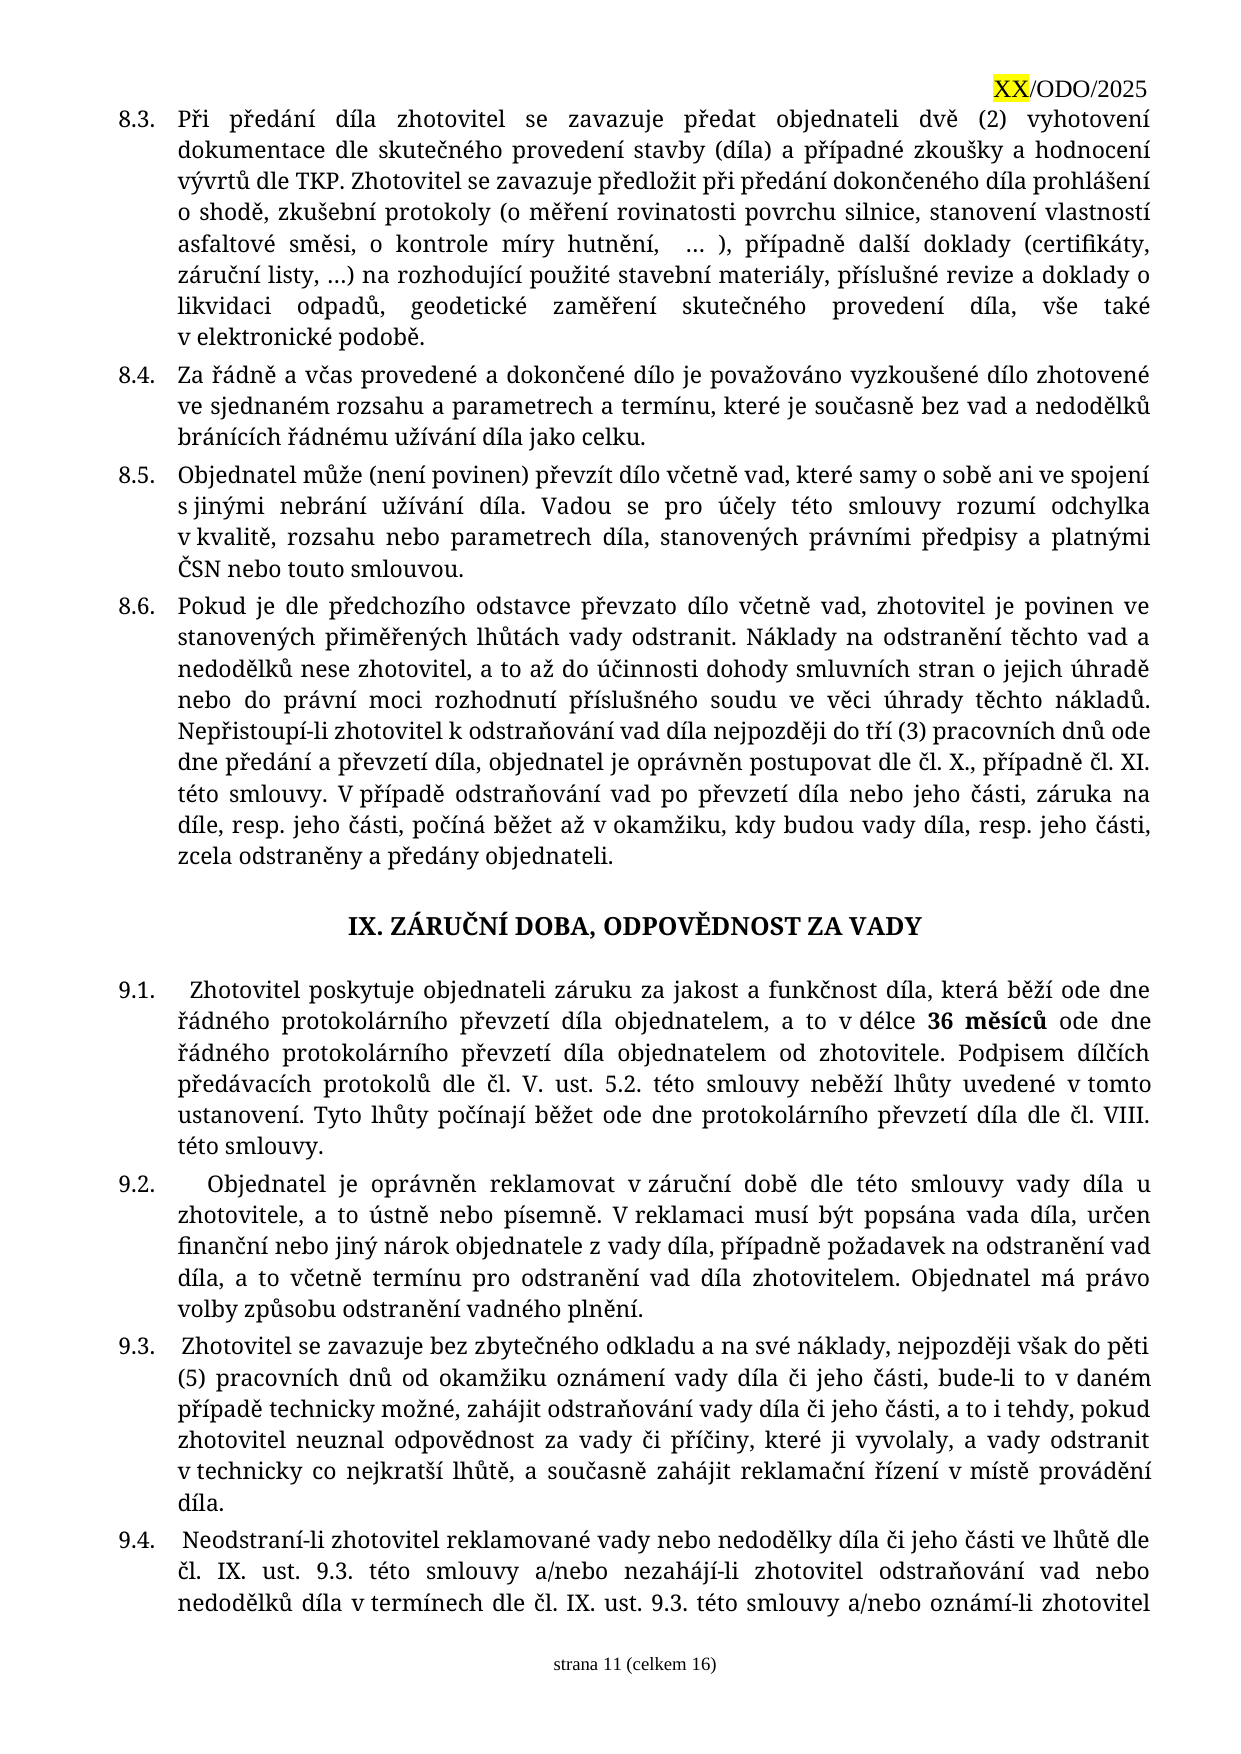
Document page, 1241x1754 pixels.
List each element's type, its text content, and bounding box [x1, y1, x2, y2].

list Objednatel je oprávněn reklamovat v záruční době dle této smlouvy vady díla u zhotovitele, a to ústně nebo písemně. V reklamaci musí být popsána vada díla, určen finanční nebo jiný nárok objednatele z vady díla, případně požadavek na odstranění vad díla, a to včetně termínu pro odstranění vad díla zhotovitelem. Objednatel má právo volby způsobu odstranění vadného plnění. [118, 1168, 1152, 1324]
subtitle IX. ZÁRUČNÍ DOBA, ODPOVĚDNOST ZA VADY [118, 909, 1152, 943]
list Objednatel může (není povinen) převzít dílo včetně vad, které samy o sobě ani ve spojení s jinými nebrání užívání díla. Vadou se pro účely této smlouvy rozumí odchylka v kvalitě, rozsahu nebo parametrech díla, stanovených právními předpisy a platnými ČSN nebo touto smlouvou. [118, 459, 1152, 584]
list Zhotovitel se zavazuje bez zbytečného odkladu a na své náklady, nejpozději však do pěti (5) pracovních dnů od okamžiku oznámení vady díla či jeho části, bude-li to v daném případě technicky možné, zahájit odstraňování vady díla či jeho části, a to i tehdy, pokud zhotovitel neuznal odpovědnost za vady či příčiny, které ji vyvolaly, a vady odstranit v technicky co nejkratší lhůtě, a současně zahájit reklamační řízení v místě provádění díla. [118, 1330, 1152, 1518]
list Zhotovitel poskytuje objednateli záruku za jakost a funkčnost díla, která běží ode dne řádného protokolárního převzetí díla objednatelem, a to v délce 36 měsíců ode dne řádného protokolárního převzetí díla objednatelem od zhotovitele. Podpisem dílčích předávacích protokolů dle čl. V. ust. 5.2. této smlouvy neběží lhůty uvedené v tomto ustanovení. Tyto lhůty počínají běžet ode dne protokolárního převzetí díla dle čl. VIII. této smlouvy. [118, 974, 1152, 1162]
list Při předání díla zhotovitel se zavazuje předat objednateli dvě (2) vyhotovení dokumentace dle skutečného provedení stavby (díla) a případné zkoušky a hodnocení vývrtů dle TKP. Zhotovitel se zavazuje předložit při předání dokončeného díla prohlášení o shodě, zkušební protokoly (o měření rovinatosti povrchu silnice, stanovení vlastností asfaltové směsi, o kontrole míry hutnění, … ), případně další doklady (certifikáty, záruční listy, …) na rozhodující použité stavební materiály, příslušné revize a doklady o likvidaci odpadů, geodetické zaměření skutečného provedení díla, vše také v elektronické podobě. [118, 102, 1152, 352]
list Pokud je dle předchozího odstavce převzato dílo včetně vad, zhotovitel je povinen ve stanovených přiměřených lhůtách vady odstranit. Náklady na odstranění těchto vad a nedodělků nese zhotovitel, a to až do účinnosti dohody smluvních stran o jejich úhradě nebo do právní moci rozhodnutí příslušného soudu ve věci úhrady těchto nákladů. Nepřistoupí-li zhotovitel k odstraňování vad díla nejpozději do tří (3) pracovních dnů ode dne předání a převzetí díla, objednatel je oprávněn postupovat dle čl. X., případně čl. XI. této smlouvy. V případě odstraňování vad po převzetí díla nebo jeho části, záruka na díle, resp. jeho části, počíná běžet až v okamžiku, kdy budou vady díla, resp. jeho části, zcela odstraněny a předány objednateli. [118, 590, 1152, 871]
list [118, 1524, 1152, 1618]
list Za řádně a včas provedené a dokončené dílo je považováno vyzkoušené dílo zhotovené ve sjednaném rozsahu a parametrech a termínu, které je současně bez vad a nedodělků bránících řádnému užívání díla jako celku. [118, 359, 1152, 452]
